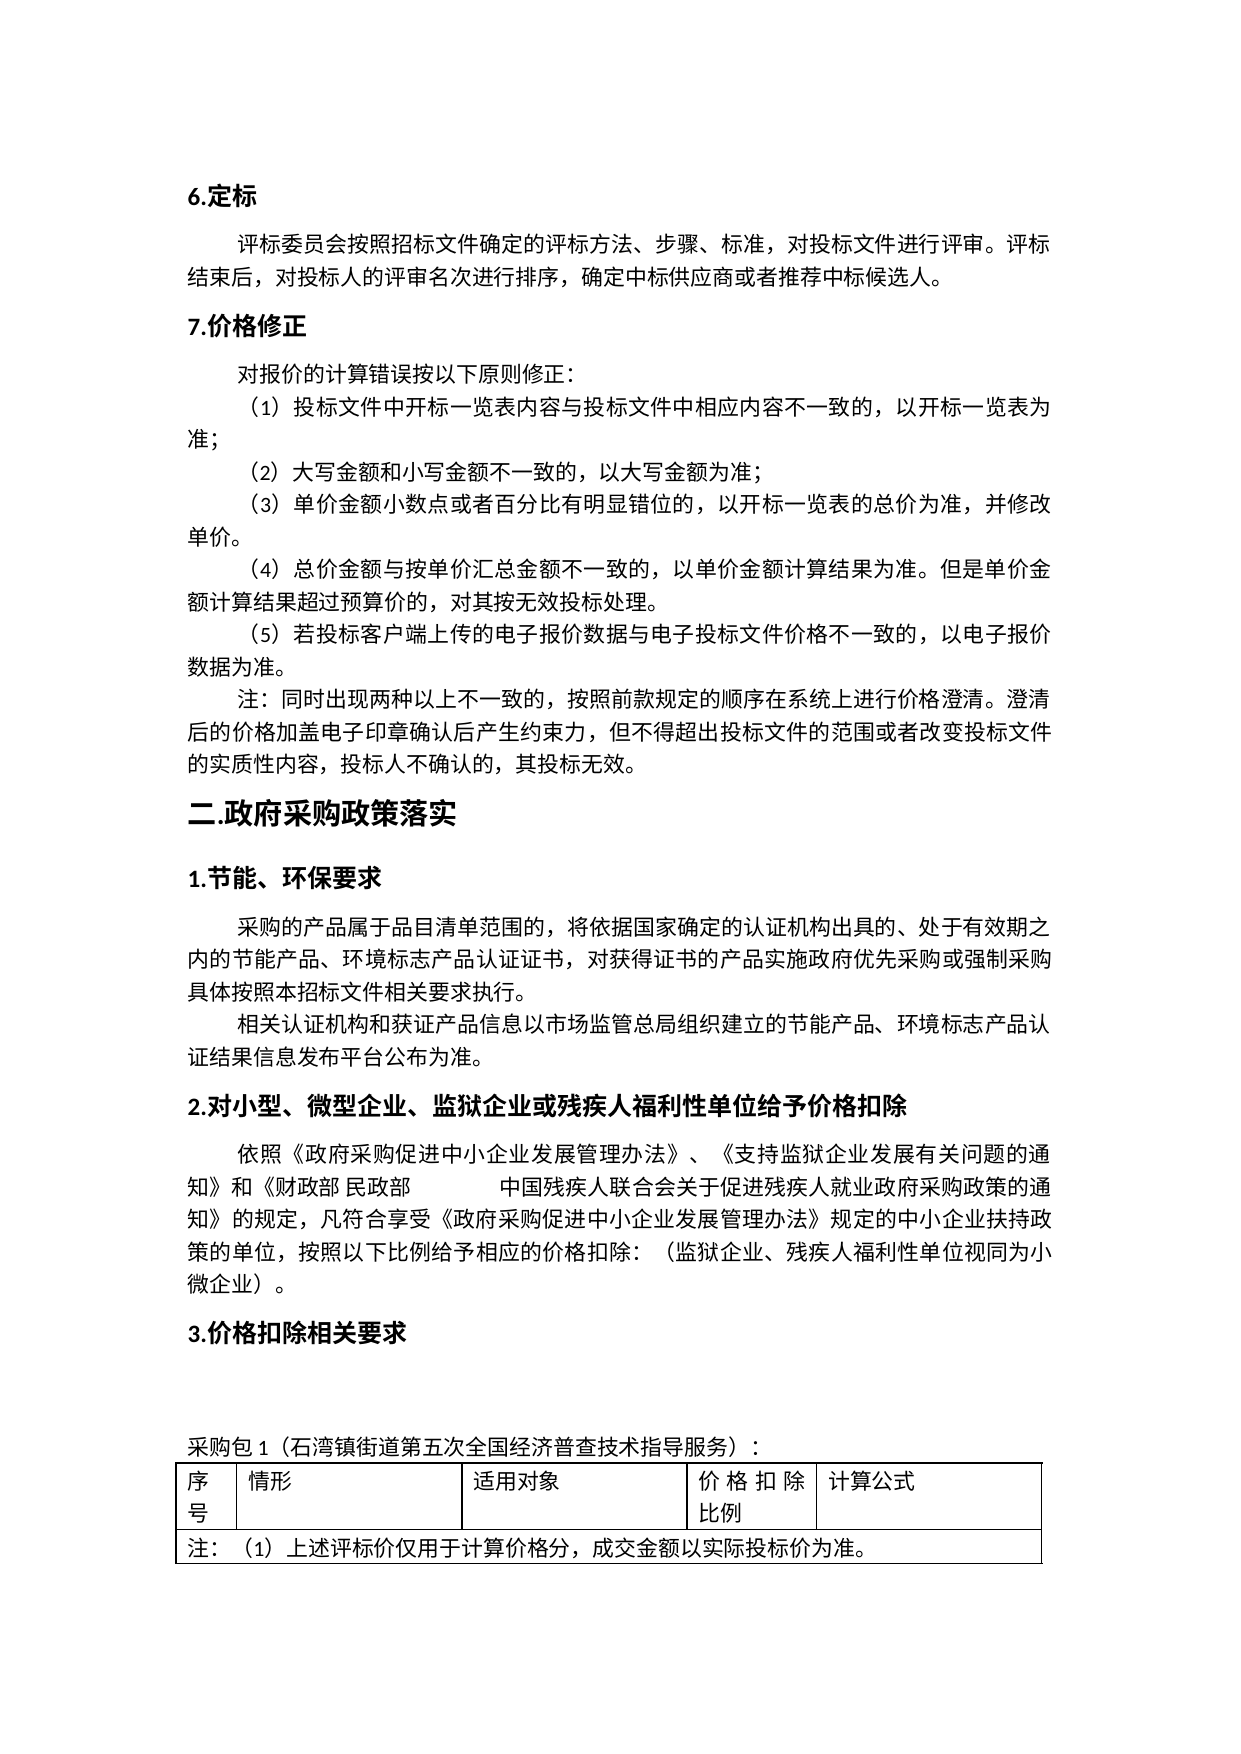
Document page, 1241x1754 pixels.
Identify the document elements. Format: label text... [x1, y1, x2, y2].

text （5）若投标客户端上传的电子报价数据与电子投标文件价格不一致的，以电子报价数据为准。 [187, 617, 1053, 682]
text 注：同时出现两种以上不一致的，按照前款规定的顺序在系统上进行价格澄清。澄清后的价格加盖电子印章确认后产生约束力，但不得超出投标文件的范围或者改变投标文件的实质性内容，投标人不确认的，其投标无效。 [187, 682, 1053, 779]
table_header 适用对象 [463, 1464, 686, 1528]
text 1.节能、环保要求 [187, 844, 1053, 909]
text （3）单价金额小数点或者百分比有明显错位的，以开标一览表的总价为准，并修改单价。 [187, 487, 1053, 552]
text （4）总价金额与按单价汇总金额不一致的，以单价金额计算结果为准。但是单价金额计算结果超过预算价的，对其按无效投标处理。 [187, 552, 1053, 617]
text 3.价格扣除相关要求 [187, 1299, 1053, 1364]
text 6.定标 [187, 162, 1053, 227]
text 2.对小型、微型企业、监狱企业或残疾人福利性单位给予价格扣除 [187, 1072, 1053, 1137]
text 依照《政府采购促进中小企业发展管理办法》、《支持监狱企业发展有关问题的通知》和《财政部 民政部 中国残疾人联合会关于促进残疾人就业政府采购政策的通知》的规定，凡符合享受《政府采购促进中小企业发展管理办法》规定的中小企业扶持政策的单位，按照以下比例给予相应的价格扣除：（监狱企业、残疾人福利性单位视同为小、微企业）。 [187, 1137, 1053, 1299]
text （1）投标文件中开标一览表内容与投标文件中相应内容不一致的，以开标一览表为准； [187, 389, 1053, 454]
text 对报价的计算错误按以下原则修正： [187, 357, 1053, 389]
table_header 情形 [237, 1464, 461, 1528]
text 采购的产品属于品目清单范围的，将依据国家确定的认证机构出具的、处于有效期之内的节能产品、环境标志产品认证证书，对获得证书的产品实施政府优先采购或强制采购，具体按照本招标文件相关要求执行。 [187, 909, 1053, 1007]
text 采购包1（石湾镇街道第五次全国经济普查技术指导服务）： [187, 1429, 1053, 1462]
text 评标委员会按照招标文件确定的评标方法、步骤、标准，对投标文件进行评审。评标结束后，对投标人的评审名次进行排序，确定中标供应商或者推荐中标候选人。 [187, 227, 1053, 292]
text 二.政府采购政策落实 [187, 779, 1053, 844]
text 7.价格修正 [187, 292, 1053, 357]
text （2）大写金额和小写金额不一致的，以大写金额为准； [187, 454, 1053, 487]
text 相关认证机构和获证产品信息以市场监管总局组织建立的节能产品、环境标志产品认证结果信息发布平台公布为准。 [187, 1007, 1053, 1072]
table_header 价格扣除比例 [688, 1464, 816, 1528]
table_header 计算公式 [817, 1464, 1041, 1528]
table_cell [177, 1530, 1041, 1563]
table_header 序号 [177, 1464, 236, 1528]
